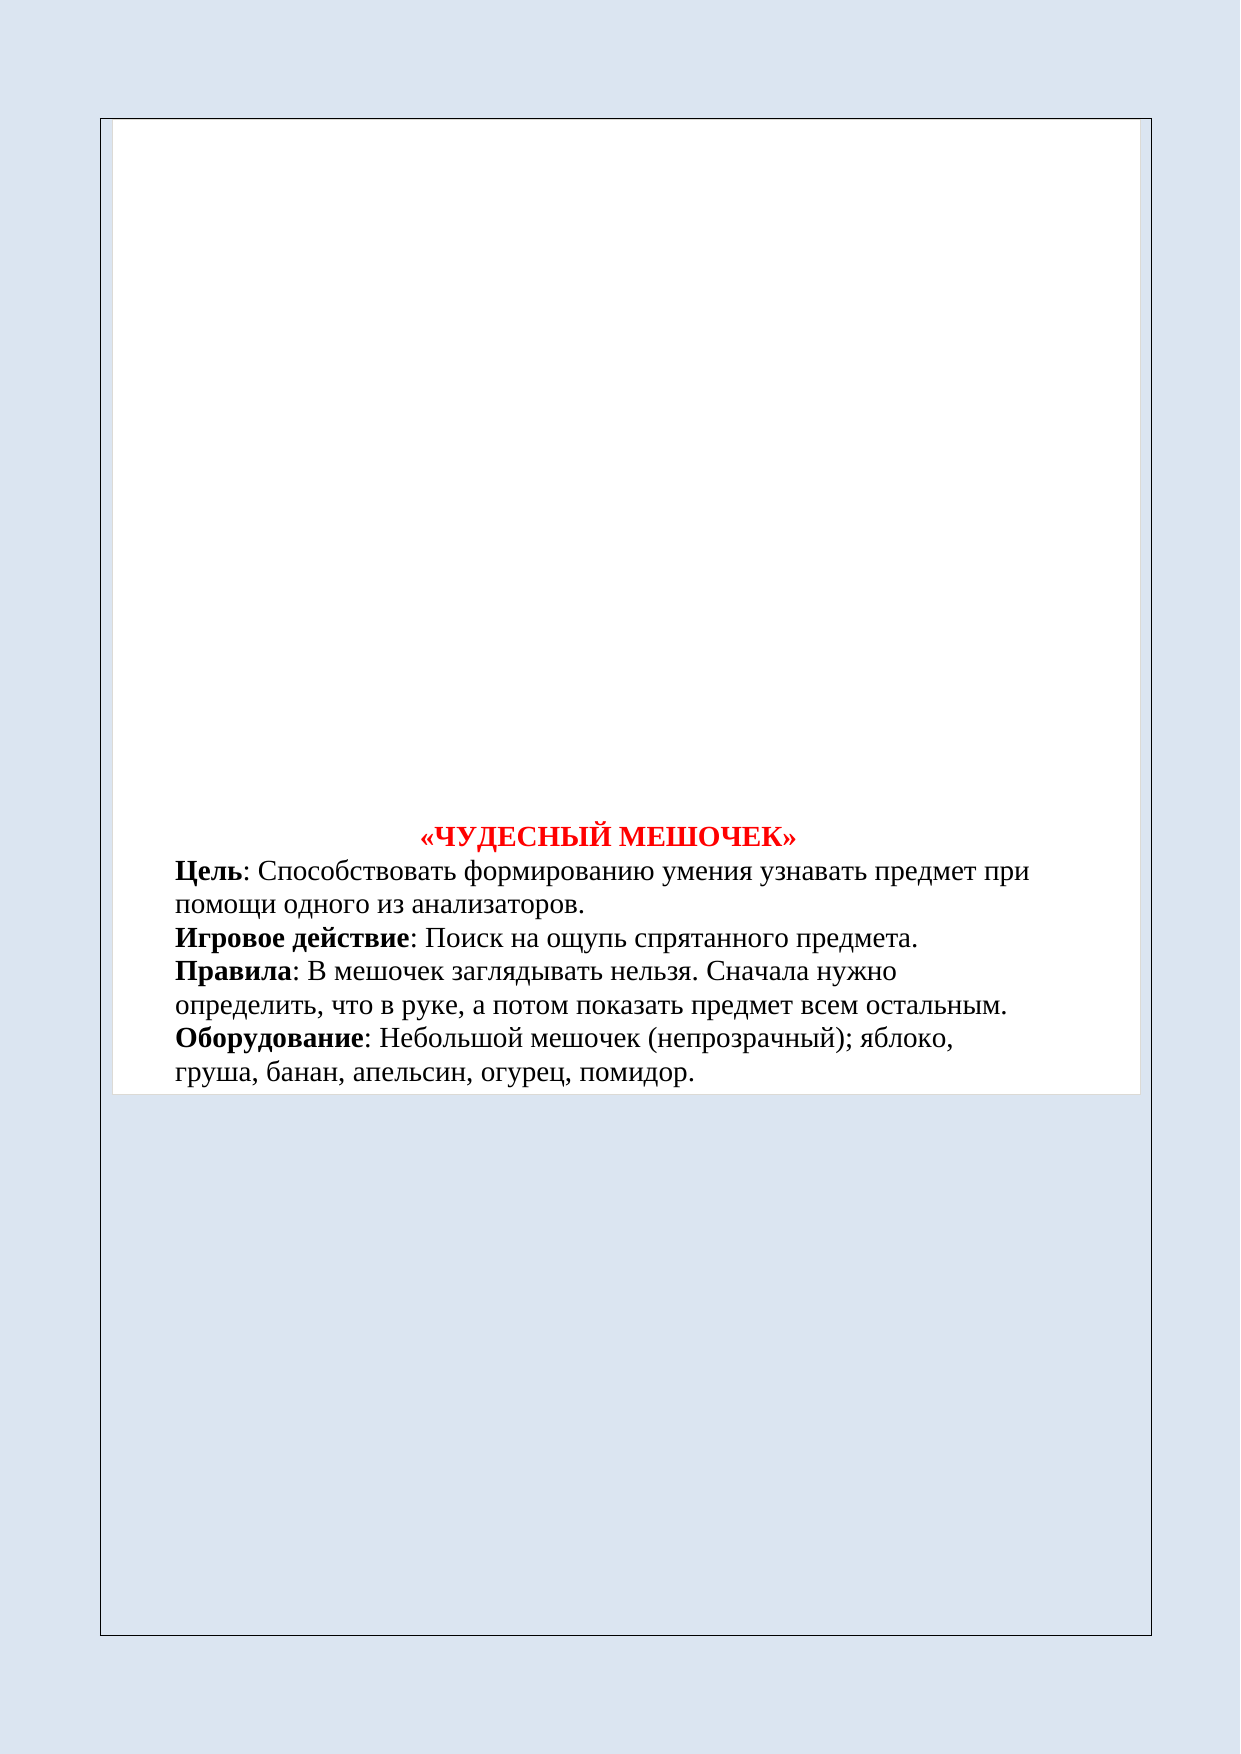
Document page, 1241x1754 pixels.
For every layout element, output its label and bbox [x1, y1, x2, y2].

table_header [101, 119, 1151, 1635]
